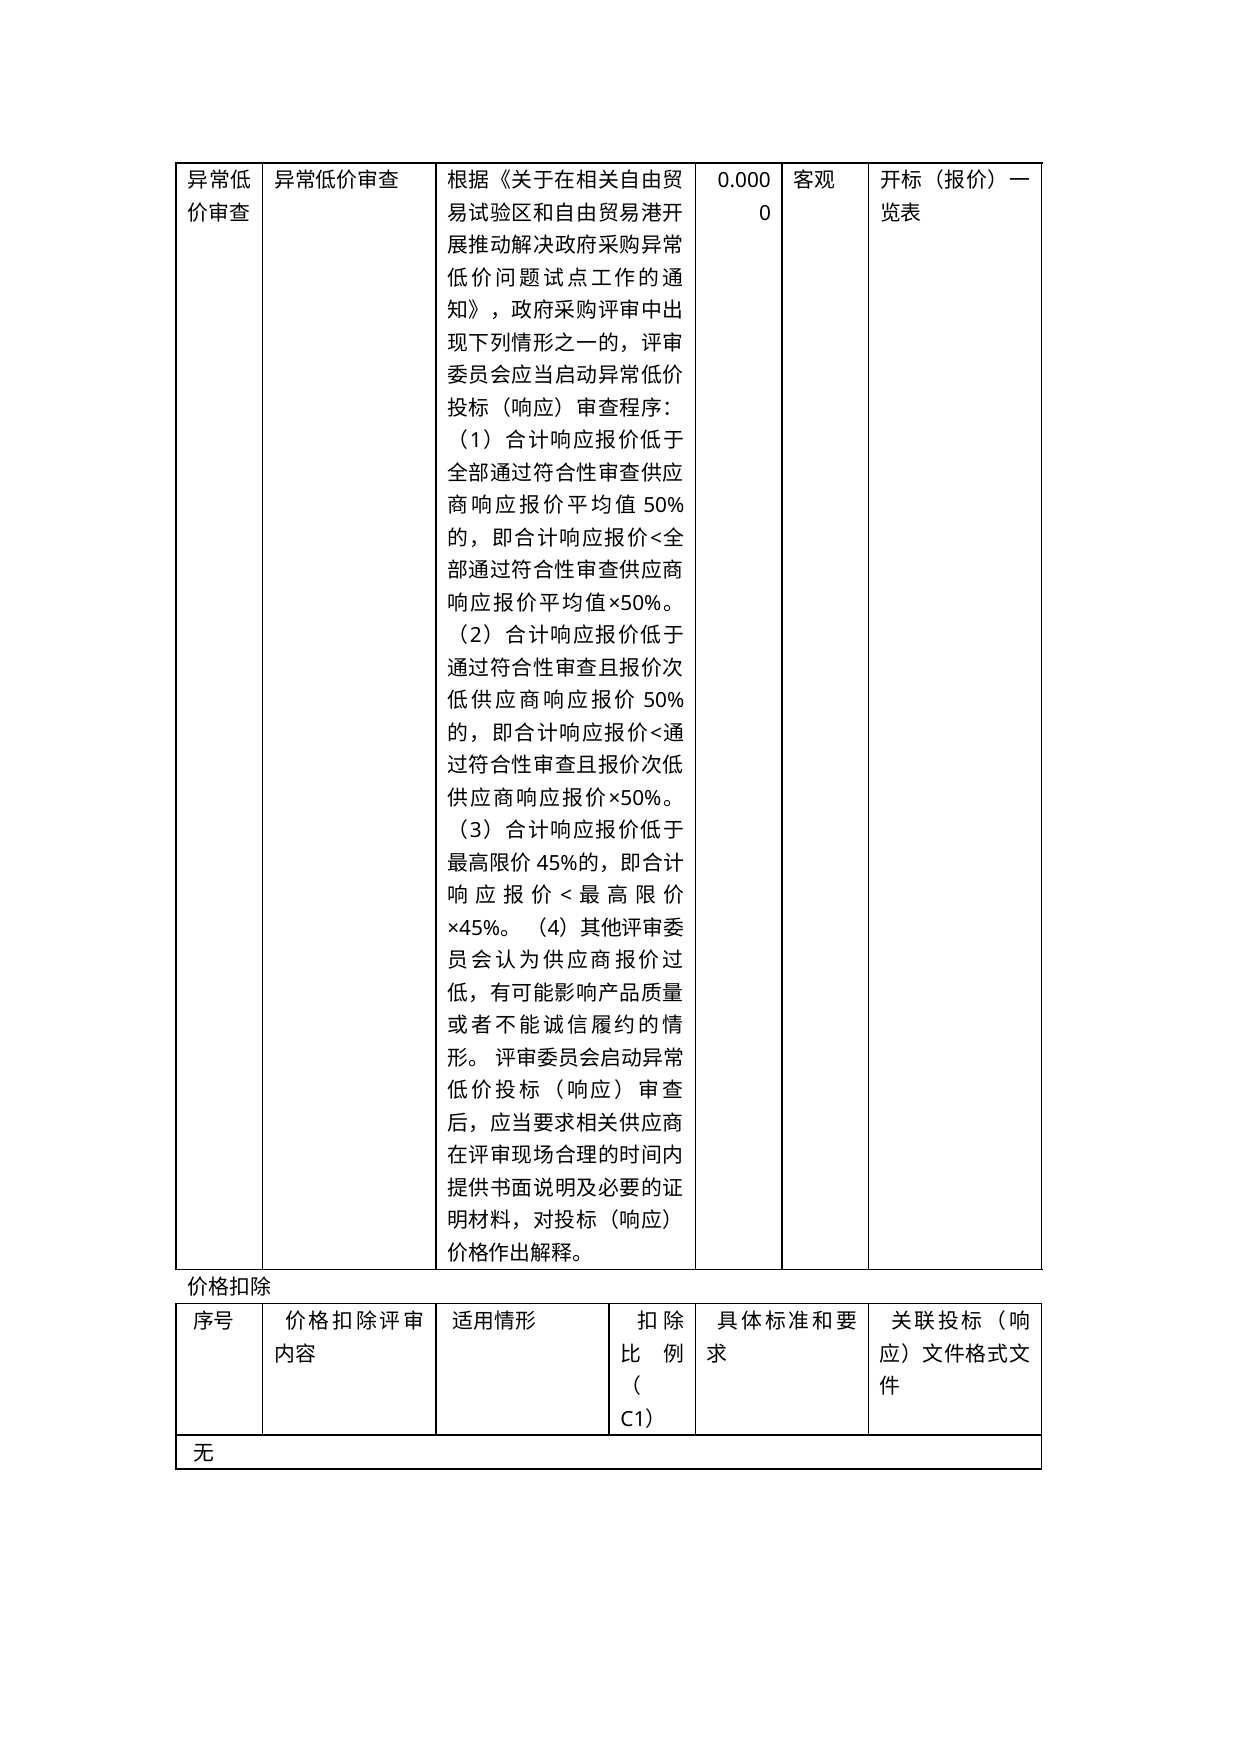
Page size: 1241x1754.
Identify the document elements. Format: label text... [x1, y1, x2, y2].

table_cell 开标（报价）一览表 [869, 164, 1041, 1268]
table_cell 0.0000 [696, 164, 781, 1268]
table_cell 异常低价审查 [177, 164, 262, 1268]
table_header 具体标准和要求 [696, 1304, 868, 1434]
table_header 扣除比例（C1） [610, 1304, 695, 1434]
table_cell 异常低价审查 [263, 164, 435, 1268]
table_header 价格扣除评审内容 [263, 1304, 435, 1434]
table_cell 无 [177, 1436, 1041, 1468]
table_cell 根据《关于在相关自由贸易试验区和自由贸易港开展推动解决政府采购异常低价问题试点工作的通知》，政府采购评审中出现下列情形之一的，评审委员会应当启动异常低价投标（响应）审查程序： （1）合计响应报价低于全部通过符合性审查供应商响应报价平均值50%的，即合计响应报价<全部通过符合性审查供应商响应报价平均值×50%。 （2）合计响应报价低于通过符合性审查且报价次低供应商响应报价50%的，即合计响应报价<通过符合性审查且报价次低供应商响应报价×50%。 （3）合计响应报价低于最高限价45%的，即合计响应报价<最高限价×45%。 （4）其他评审委员会认为供应商报价过低，有可能影响产品质量或者不能诚信履约的情形。 评审委员会启动异常低价投标（响应）审查后，应当要求相关供应商在评审现场合理的时间内提供书面说明及必要的证明材料，对投标（响应）价格作出解释。 [437, 164, 695, 1268]
table_header 关联投标（响应）文件格式文件 [869, 1304, 1041, 1434]
table_header 适用情形 [437, 1304, 608, 1434]
table_header 序号 [177, 1304, 262, 1434]
table_cell 客观 [783, 164, 868, 1268]
text 价格扣除 [187, 1270, 1053, 1303]
